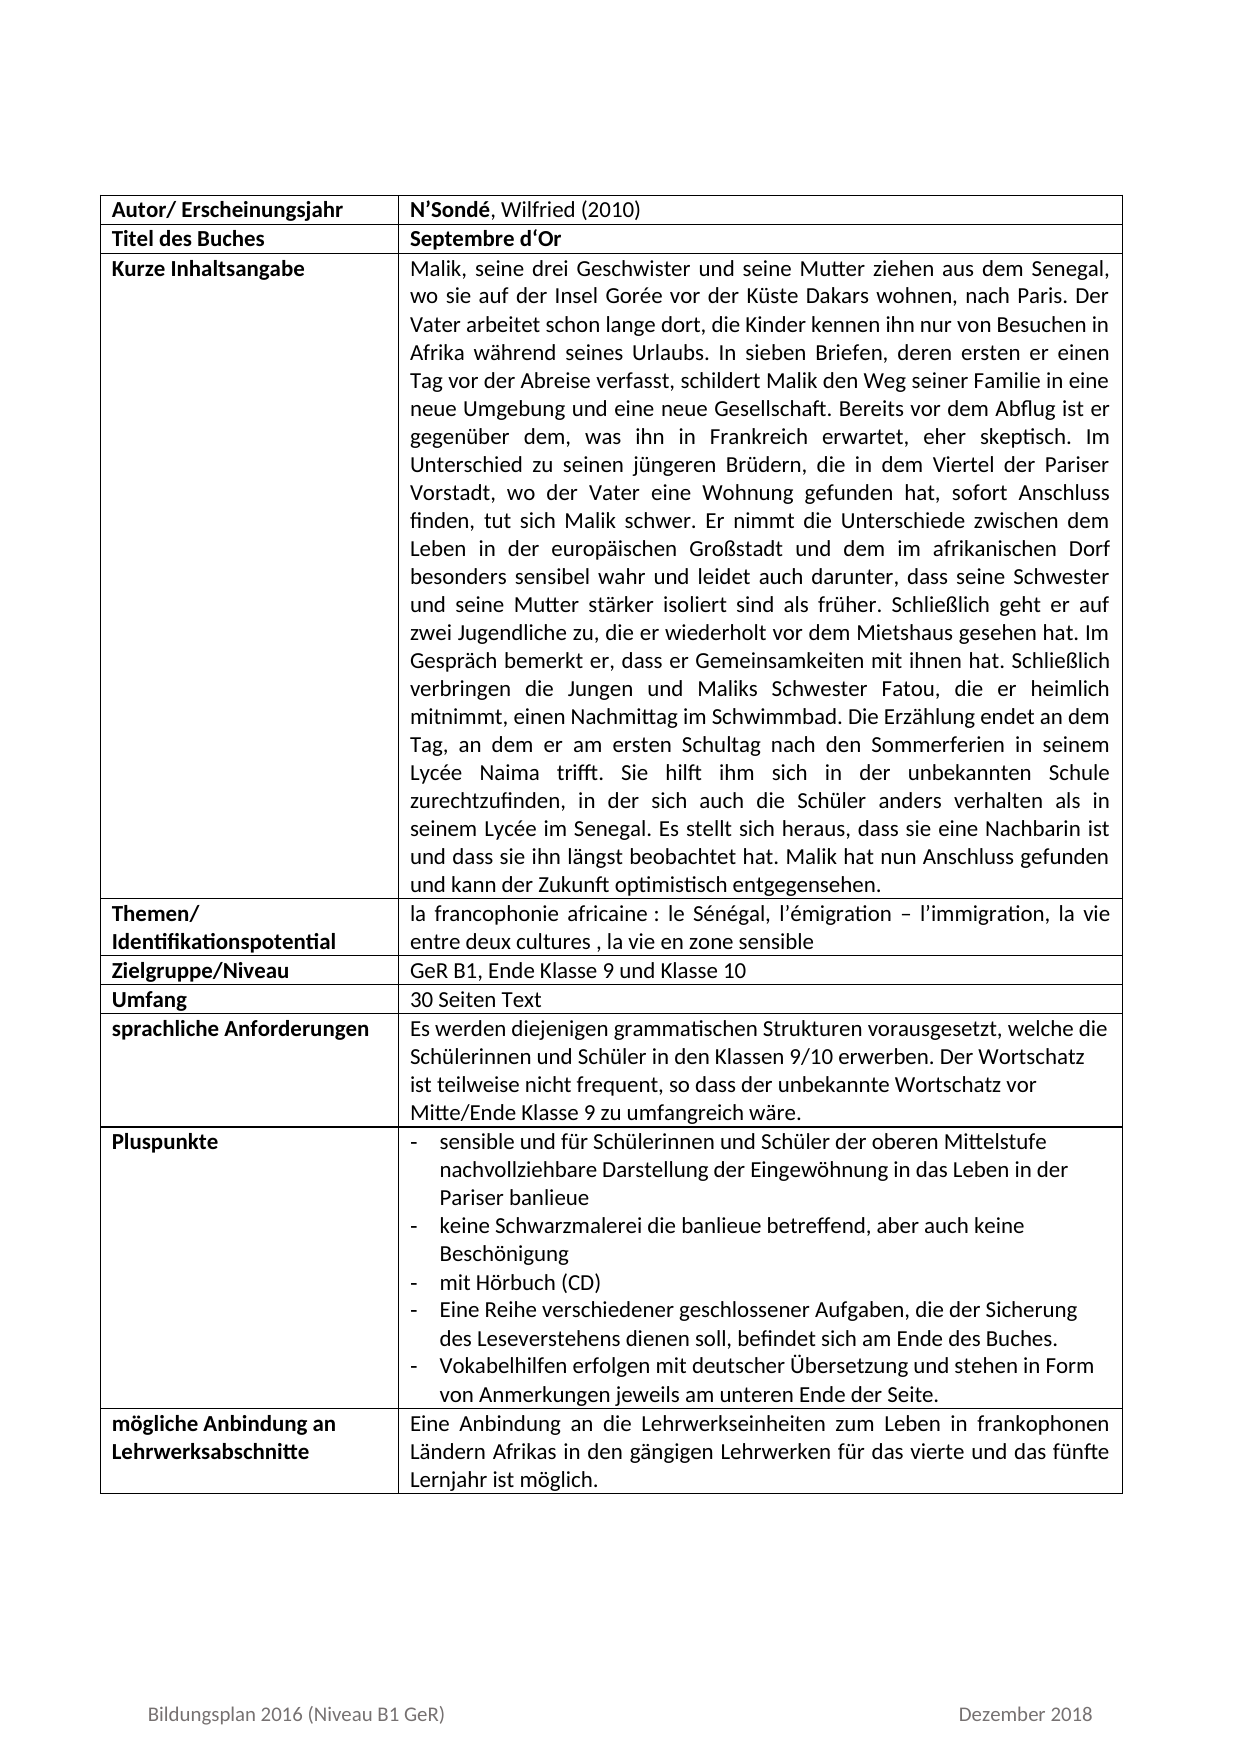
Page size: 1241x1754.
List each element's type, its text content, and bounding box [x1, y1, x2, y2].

table_cell sensible und für Schülerinnen und Schüler der oberen Mittelstufe nachvollziehbare Darstellung der Eingewöhnung in das Leben in der Pariser banlieue keine Schwarzmalerei die banlieue betreffend, aber auch keine Beschönigung mit Hörbuch (CD) Eine Reihe verschiedener geschlossener Aufgaben, die der Sicherung des Leseverstehens dienen soll, befindet sich am Ende des Buches. Vokabelhilfen erfolgen mit deutscher Übersetzung und stehen in Form von Anmerkungen jeweils am unteren Ende der Seite. [399, 1128, 1122, 1408]
table_header Autor/ Erscheinungsjahr [101, 196, 398, 223]
table_cell Malik, seine drei Geschwister und seine Mutter ziehen aus dem Senegal, wo sie auf der Insel Gorée vor der Küste Dakars wohnen, nach Paris. Der Vater arbeitet schon lange dort, die Kinder kennen ihn nur von Besuchen in Afrika während seines Urlaubs. In sieben Briefen, deren ersten er einen Tag vor der Abreise verfasst, schildert Malik den Weg seiner Familie in eine neue Umgebung und eine neue Gesellschaft. Bereits vor dem Abflug ist er gegenüber dem, was ihn in Frankreich erwartet, eher skeptisch. Im Unterschied zu seinen jüngeren Brüdern, die in dem Viertel der Pariser Vorstadt, wo der Vater eine Wohnung gefunden hat, sofort Anschluss finden, tut sich Malik schwer. Er nimmt die Unterschiede zwischen dem Leben in der europäischen Großstadt und dem im afrikanischen Dorf besonders sensibel wahr und leidet auch darunter, dass seine Schwester und seine Mutter stärker isoliert sind als früher. Schließlich geht er auf zwei Jugendliche zu, die er wiederholt vor dem Mietshaus gesehen hat. Im Gespräch bemerkt er, dass er Gemeinsamkeiten mit ihnen hat. Schließlich verbringen die Jungen und Maliks Schwester Fatou, die er heimlich mitnimmt, einen Nachmittag im Schwimmbad. Die Erzählung endet an dem Tag, an dem er am ersten Schultag nach den Sommerferien in seinem Lycée Naima trifft. Sie hilft ihm sich in der unbekannten Schule zurechtzufinden, in der sich auch die Schüler anders verhalten als in seinem Lycée im Senegal. Es stellt sich heraus, dass sie eine Nachbarin ist und dass sie ihn längst beobachtet hat. Malik hat nun Anschluss gefunden und kann der Zukunft optimistisch entgegensehen. [399, 254, 1122, 898]
table_cell 30 Seiten Text [399, 985, 1122, 1013]
table_cell Es werden diejenigen grammatischen Strukturen vorausgesetzt, welche die Schülerinnen und Schüler in den Klassen 9/10 erwerben. Der Wortschatz ist teilweise nicht frequent, so dass der unbekannte Wortschatz vor Mitte/Ende Klasse 9 zu umfangreich wäre. [399, 1014, 1122, 1126]
table_cell GeR B1, Ende Klasse 9 und Klasse 10 [399, 956, 1122, 984]
table_cell Septembre d‘Or [399, 225, 1122, 253]
table_cell la francophonie africaine : le Sénégal, l’émigration – l’immigration, la vie entre deux cultures , la vie en zone sensible [399, 899, 1122, 955]
table_cell mögliche Anbindung an Lehrwerksabschnitte [101, 1409, 398, 1493]
table_cell Kurze Inhaltsangabe [101, 254, 398, 898]
table_cell Titel des Buches [101, 225, 398, 253]
table_cell Eine Anbindung an die Lehrwerkseinheiten zum Leben in frankophonen Ländern Afrikas in den gängigen Lehrwerken für das vierte und das fünfte Lernjahr ist möglich. [399, 1409, 1122, 1493]
table_header N’Sondé, Wilfried (2010) [399, 196, 1122, 223]
table_cell Pluspunkte [101, 1128, 398, 1408]
table_cell Umfang [101, 985, 398, 1013]
table_cell sprachliche Anforderungen [101, 1014, 398, 1126]
table_cell Zielgruppe/Niveau [101, 956, 398, 984]
table_cell Themen/ Identifikationspotential [101, 899, 398, 955]
